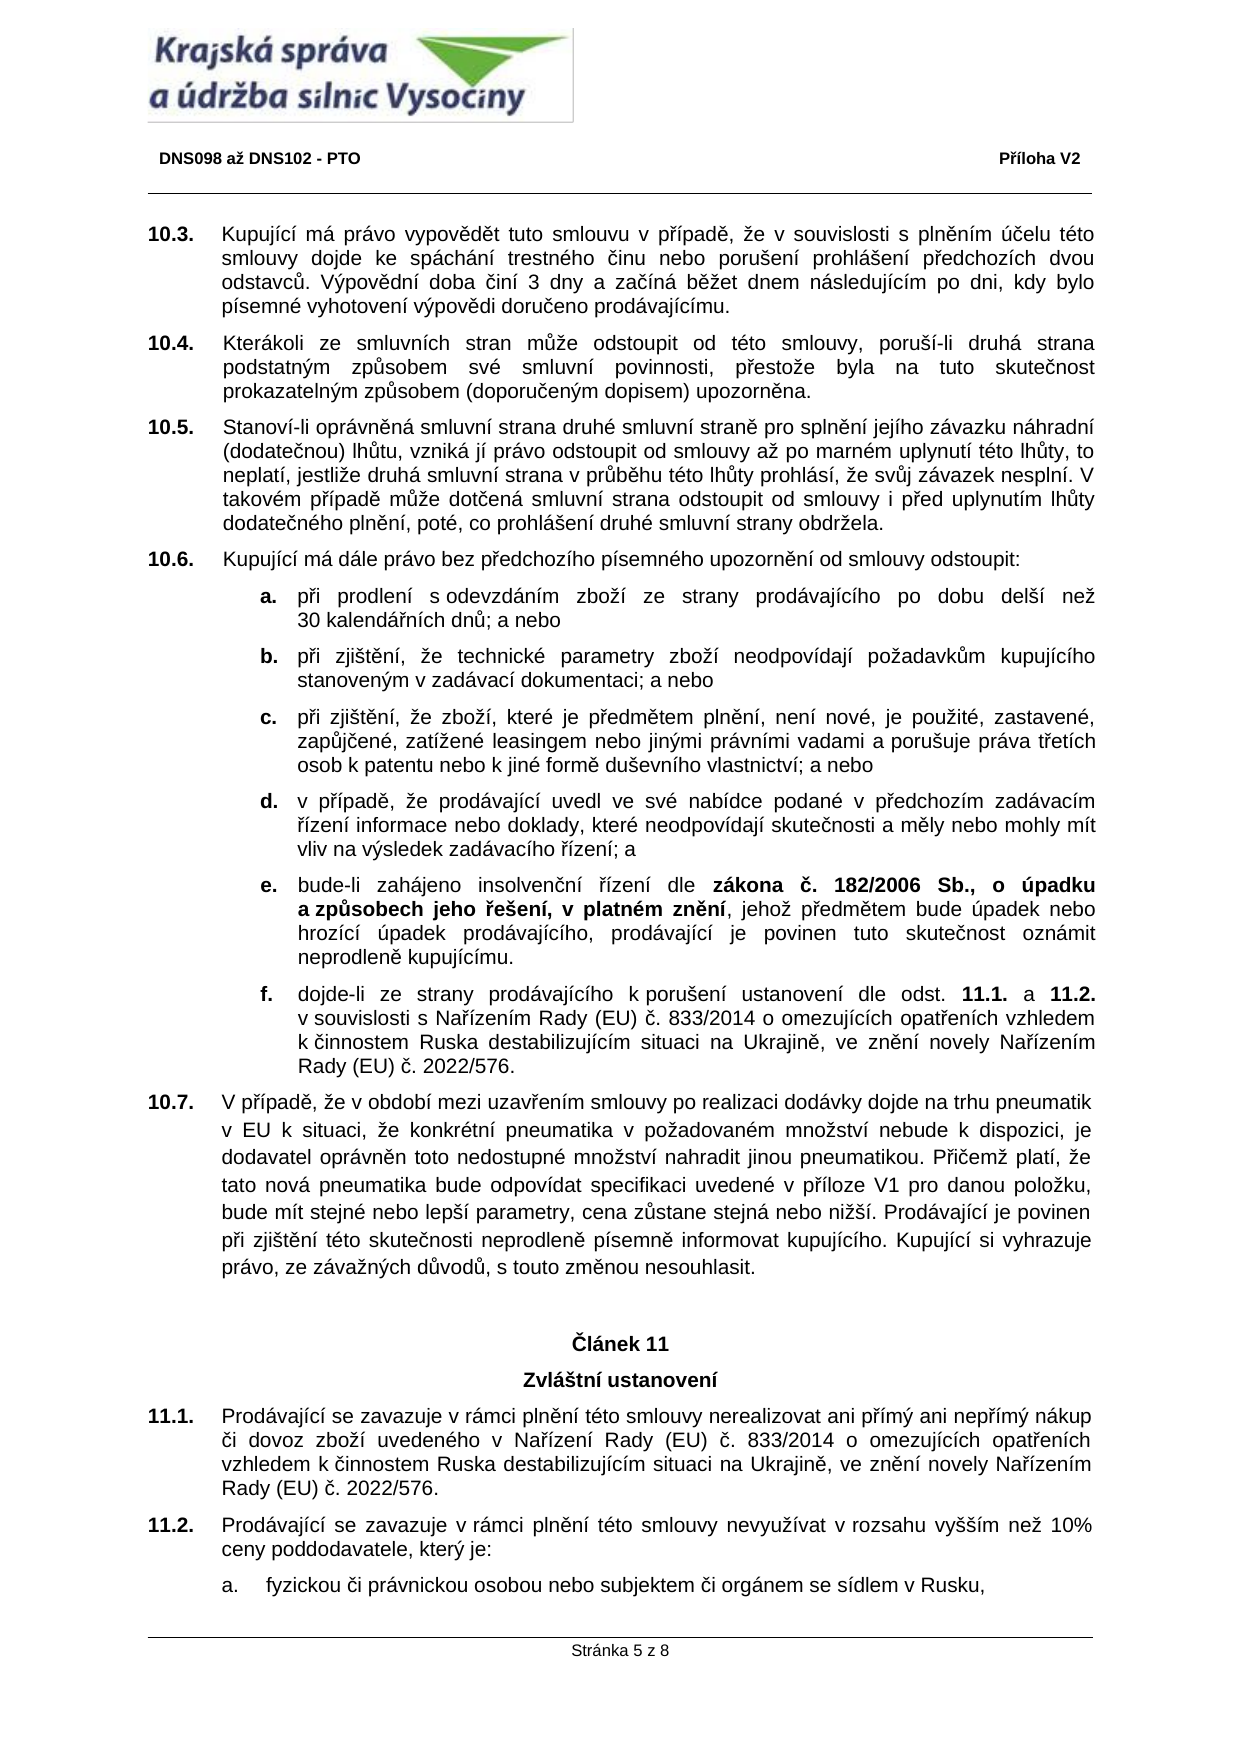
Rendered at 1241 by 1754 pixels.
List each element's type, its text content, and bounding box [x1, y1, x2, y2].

text Článek 11 [148, 1331, 1093, 1355]
list Prodávající se zavazuje v rámci plnění této smlouvy nevyužívat v rozsahu vyšším než 10% ceny poddodavatele, který je: [148, 1513, 1093, 1561]
list fyzickou či právnickou osobou nebo subjektem či orgánem se sídlem v Rusku, [221, 1573, 1093, 1597]
list Kterákoli ze smluvních stran může odstoupit od této smlouvy, poruší-li druhá strana podstatným způsobem své smluvní povinnosti, přestože byla na tuto skutečnost prokazatelným způsobem (doporučeným dopisem) upozorněna. [148, 331, 1096, 402]
list dojde-li ze strany prodávajícího k porušení ustanovení dle odst. 11.1. a 11.2. v souvislosti s Nařízením Rady (EU) č. 833/2014 o omezujících opatřeních vzhledem k činnostem Ruska destabilizujícím situaci na Ukrajině, ve znění novely Nařízením Rady (EU) č. 2022/576. [260, 982, 1096, 1077]
list Stanoví-li oprávněná smluvní strana druhé smluvní straně pro splnění jejího závazku náhradní (dodatečnou) lhůtu, vzniká jí právo odstoupit od smlouvy až po marném uplynutí této lhůty, to neplatí, jestliže druhá smluvní strana v průběhu této lhůty prohlásí, že svůj závazek nesplní. V takovém případě může dotčená smluvní strana odstoupit od smlouvy i před uplynutím lhůty dodatečného plnění, poté, co prohlášení druhé smluvní strany obdržela. [148, 415, 1096, 535]
list bude-li zahájeno insolvenční řízení dle zákona č. 182/2006 Sb., o úpadku a způsobech jeho řešení, v platném znění, jehož předmětem bude úpadek nebo hrozící úpadek prodávajícího, prodávající je povinen tuto skutečnost oznámit neprodleně kupujícímu. [260, 873, 1096, 969]
list při zjištění, že technické parametry zboží neodpovídají požadavkům kupujícího stanoveným v zadávací dokumentaci; a nebo [260, 644, 1096, 692]
list v případě, že prodávající uvedl ve své nabídce podané v předchozím zadávacím řízení informace nebo doklady, které neodpovídají skutečnosti a měly nebo mohly mít vliv na výsledek zadávacího řízení; a [260, 789, 1096, 861]
text Zvláštní ustanovení [148, 1368, 1093, 1392]
list při prodlení s odevzdáním zboží ze strany prodávajícího po dobu delší než 30 kalendářních dnů; a nebo [260, 584, 1096, 632]
list V případě, že v období mezi uzavřením smlouvy po realizaci dodávky dojde na trhu pneumatik v EU k situaci, že konkrétní pneumatika v požadovaném množství nebude k dispozici, je dodavatel oprávněn toto nedostupné množství nahradit jinou pneumatikou. Přičemž platí, že tato nová pneumatika bude odpovídat specifikaci uvedené v příloze V1 pro danou položku, bude mít stejné nebo lepší parametry, cena zůstane stejná nebo nižší. Prodávající je povinen při zjištění této skutečnosti neprodleně písemně informovat kupujícího. Kupující si vyhrazuje právo, ze závažných důvodů, s touto změnou nesouhlasit. [148, 1090, 1093, 1279]
list při zjištění, že zboží, které je předmětem plnění, není nové, je použité, zastavené, zapůjčené, zatížené leasingem nebo jinými právními vadami a porušuje práva třetích osob k patentu nebo k jiné formě duševního vlastnictví; a nebo [260, 704, 1096, 776]
picture [147, 28, 574, 124]
list Kupující má dále právo bez předchozího písemného upozornění od smlouvy odstoupit: [148, 547, 1096, 571]
list Kupující má právo vypovědět tuto smlouvu v případě, že v souvislosti s plněním účelu této smlouvy dojde ke spáchání trestného činu nebo porušení prohlášení předchozích dvou odstavců. Výpovědní doba činí 3 dny a začíná běžet dnem následujícím po dni, kdy bylo písemné vyhotovení výpovědi doručeno prodávajícímu. [148, 222, 1096, 318]
list Prodávající se zavazuje v rámci plnění této smlouvy nerealizovat ani přímý ani nepřímý nákup či dovoz zboží uvedeného v Nařízení Rady (EU) č. 833/2014 o omezujících opatřeních vzhledem k činnostem Ruska destabilizujícím situaci na Ukrajině, ve znění novely Nařízením Rady (EU) č. 2022/576. [148, 1404, 1093, 1500]
